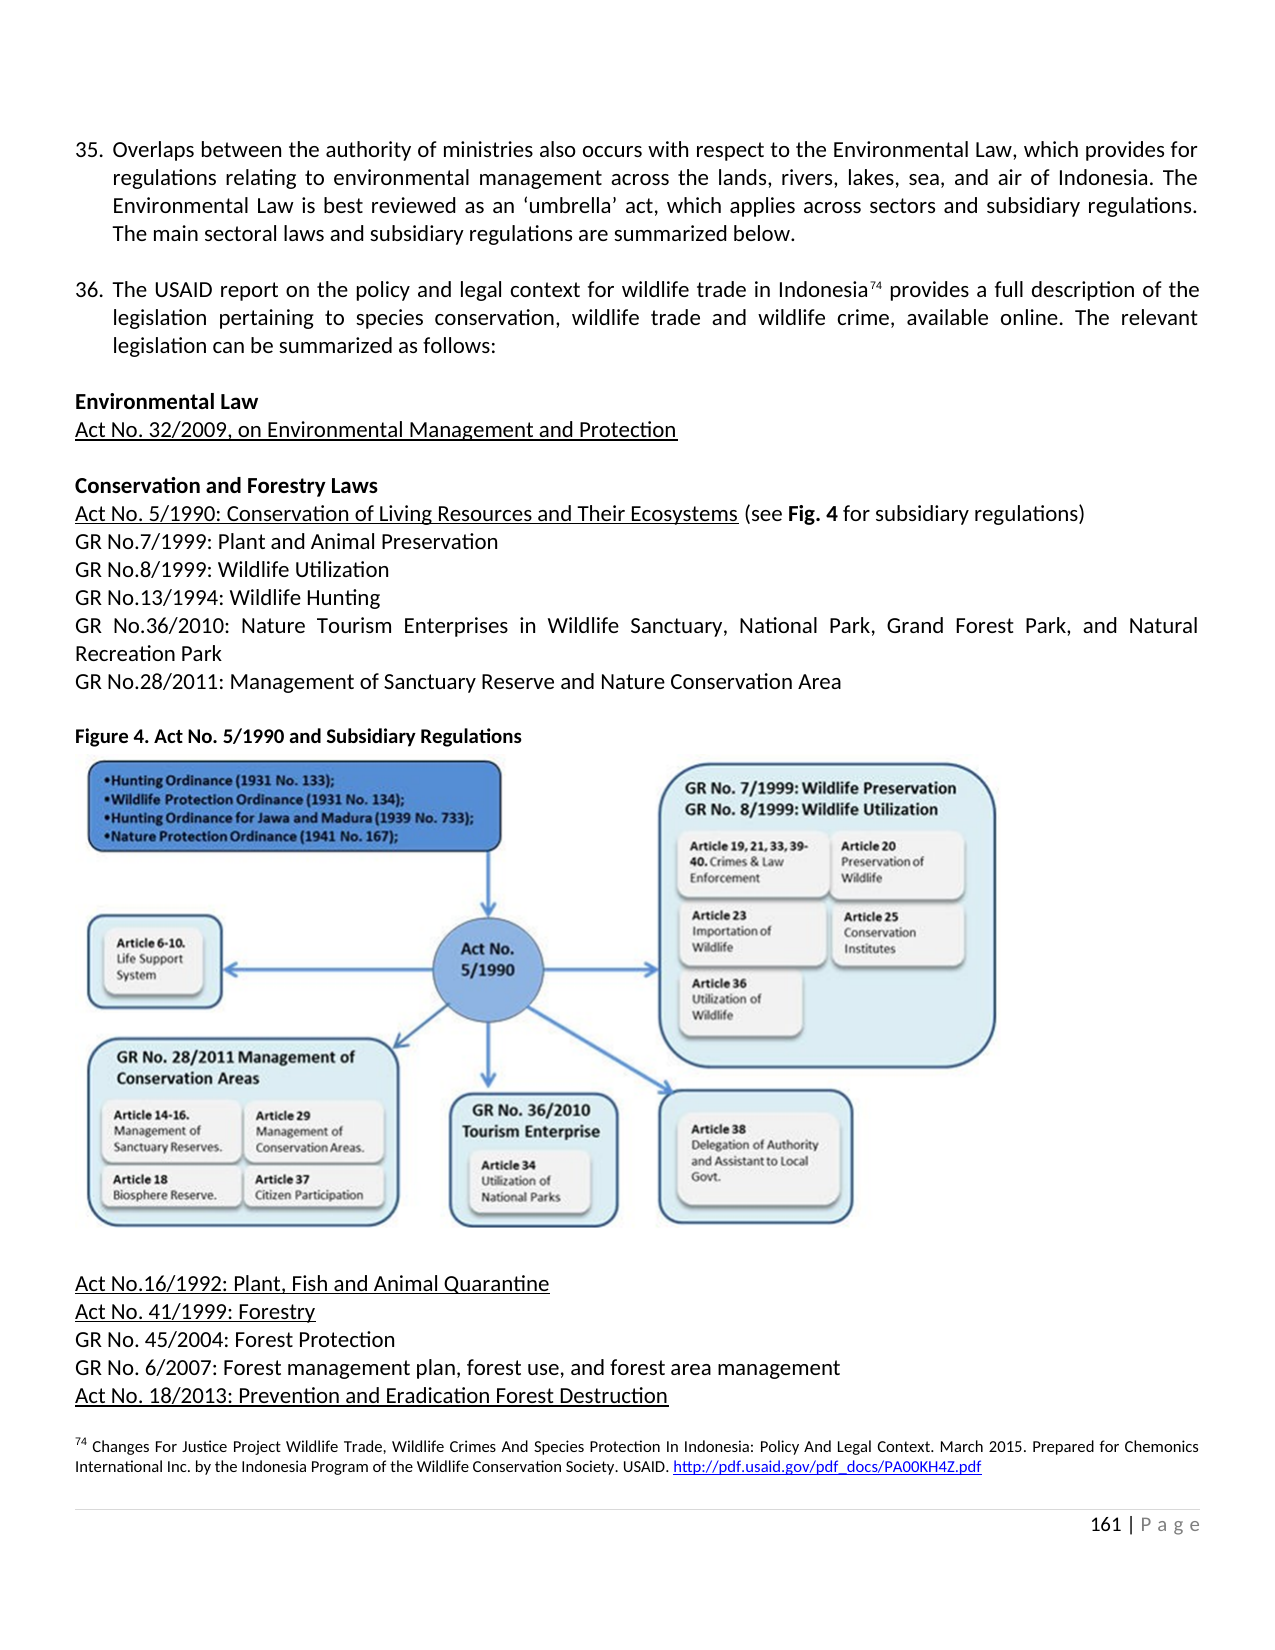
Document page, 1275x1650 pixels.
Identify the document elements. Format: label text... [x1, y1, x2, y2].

list Environmental Law [75, 387, 1200, 415]
list GR No.8/1999: Wildlife Utilization [75, 555, 1200, 583]
list Act No. 5/1990: Conservation of Living Resources and Their Ecosystems (see Fig. 4 for subsidiary regulations) [75, 499, 1200, 527]
list GR No.7/1999: Plant and Animal Preservation [75, 527, 1200, 555]
list Act No.16/1992: Plant, Fish and Animal Quarantine [75, 1269, 1200, 1297]
text Figure 4. Act No. 5/1990 and Subsidiary Regulations [75, 723, 1200, 748]
list GR No.28/2011: Management of Sanctuary Reserve and Nature Conservation Area [75, 667, 1200, 695]
list Act No. 41/1999: Forestry [75, 1297, 1200, 1325]
text The USAID report on the policy and legal context for wildlife trade in Indonesia provides a full description of the legislation pertaining to species conservation, wildlife trade and wildlife crime, available online. The relevant legislation can be summarized as follows: [75, 275, 1200, 359]
text Overlaps between the authority of ministries also occurs with respect to the Environmental Law, which provides for regulations relating to environmental management across the lands, rivers, lakes, sea, and air of Indonesia. The Environmental Law is best reviewed as an ‘umbrella’ act, which applies across sectors and subsidiary regulations. The main sectoral laws and subsidiary regulations are summarized below. [75, 135, 1200, 247]
list Act No. 18/2013: Prevention and Eradication Forest Destruction [75, 1381, 1200, 1409]
list GR No.36/2010: Nature Tourism Enterprises in Wildlife Sanctuary, National Park, Grand Forest Park, and Natural Recreation Park [75, 611, 1200, 667]
list Conservation and Forestry Laws [75, 471, 1200, 499]
list Act No. 32/2009, on Environmental Management and Protection [75, 415, 1200, 443]
list GR No. 6/2007: Forest management plan, forest use, and forest area management [75, 1353, 1200, 1381]
list GR No.13/1994: Wildlife Hunting [75, 583, 1200, 611]
list GR No. 45/2004: Forest Protection [75, 1325, 1200, 1353]
picture [75, 754, 1014, 1241]
